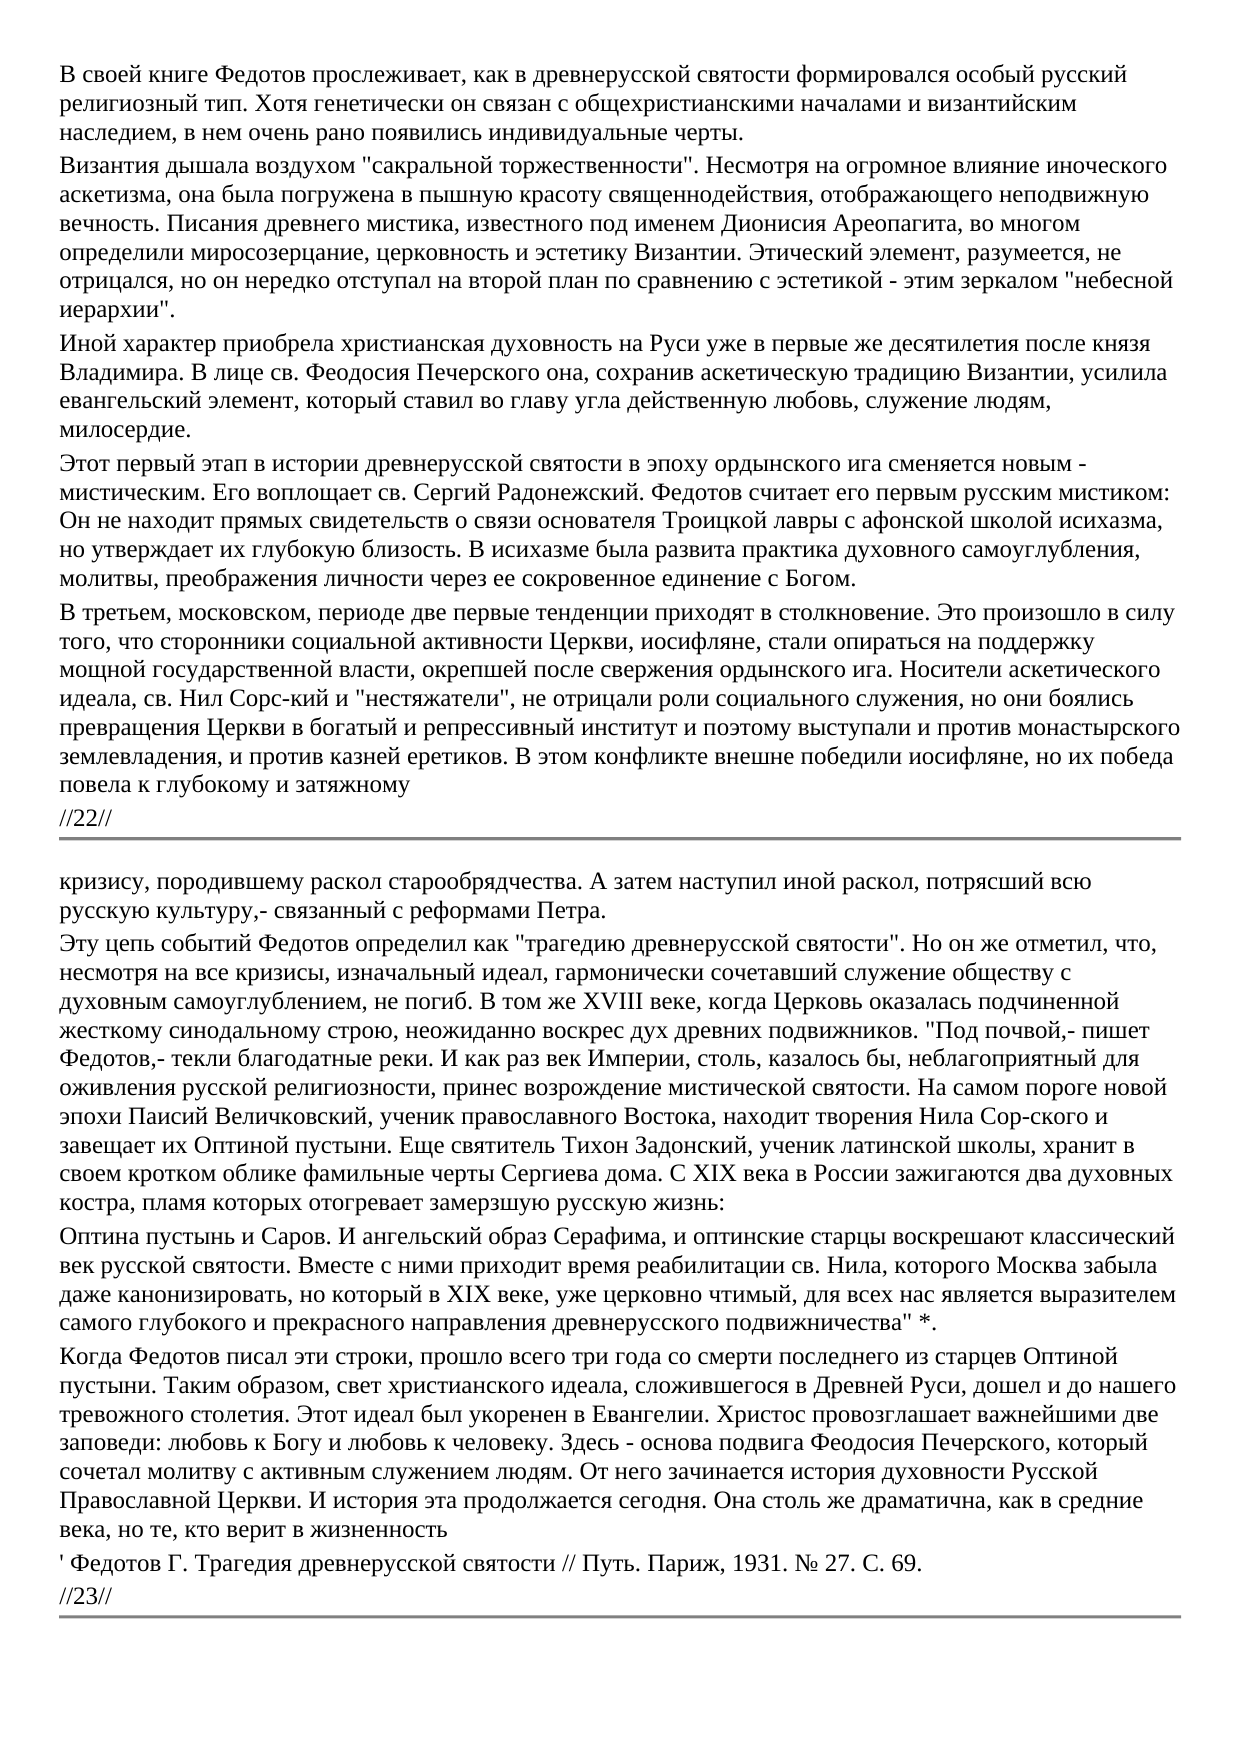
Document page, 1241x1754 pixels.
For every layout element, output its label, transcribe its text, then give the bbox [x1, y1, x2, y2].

text Византия дышала воздухом "сакральной торжественности". Несмотря на огромное влияние иноческого аскетизма, она была погружена в пышную красоту священнодействия, отображающего неподвижную вечность. Писания древнего мистика, известного под именем Дионисия Ареопагита, во многом определили миросозерцание, церковность и эстетику Византии. Этический элемент, разумеется, не отрицался, но он нередко отступал на второй план по сравнению с эстетикой - этим зеркалом "небесной иерархии". [59, 150, 1181, 323]
text В своей книге Федотов прослеживает, как в древнерусской святости формировался особый русский религиозный тип. Хотя генетически он связан с общехристианскими началами и византийским наследием, в нем очень рано появились индивидуальные черты. [59, 59, 1181, 145]
text //23// [59, 1581, 1181, 1610]
text Оптина пустынь и Саров. И ангельский образ Серафима, и оптинские старцы воскрешают классический век русской святости. Вместе с ними приходит время реабилитации св. Нила, которого Москва забыла даже канонизировать, но который в XIX веке, уже церковно чтимый, для всех нас является выразителем самого глубокого и прекрасного направления древнерусского подвижничества" *. [59, 1221, 1181, 1336]
text Когда Федотов писал эти строки, прошло всего три года со смерти последнего из старцев Оптиной пустыни. Таким образом, свет христианского идеала, сложившегося в Древней Руси, дошел и до нашего тревожного столетия. Этот идеал был укоренен в Евангелии. Христос провозглашает важнейшими две заповеди: любовь к Богу и любовь к человеку. Здесь - основа подвига Феодосия Печерского, который сочетал молитву с активным служением людям. От него зачинается история духовности Русской Православной Церкви. И история эта продолжается сегодня. Она столь же драматична, как в средние века, но те, кто верит в жизненность [59, 1341, 1181, 1542]
text Иной характер приобрела христианская духовность на Руси уже в первые же десятилетия после князя Владимира. В лице св. Феодосия Печерского она, сохранив аскетическую традицию Византии, усилила евангельский элемент, который ставил во главу угла действенную любовь, служение людям, милосердие. [59, 328, 1181, 443]
text В третьем, московском, периоде две первые тенденции приходят в столкновение. Это произошло в силу того, что сторонники социальной активности Церкви, иосифляне, стали опираться на поддержку мощной государственной власти, окрепшей после свержения ордынского ига. Носители аскетического идеала, св. Нил Сорс-кий и "нестяжатели", не отрицали роли социального служения, но они боялись превращения Церкви в богатый и репрессивный институт и поэтому выступали и против монастырского землевладения, и против казней еретиков. В этом конфликте внешне победили иосифляне, но их победа повела к глубокому и затяжному [59, 597, 1181, 798]
text кризису, породившему раскол старообрядчества. А затем наступил иной раскол, потрясший всю русскую культуру,- связанный с реформами Петра. [59, 866, 1181, 923]
text Этот первый этап в истории древнерусской святости в эпоху ордынского ига сменяется новым - мистическим. Его воплощает св. Сергий Радонежский. Федотов считает его первым русским мистиком: Он не находит прямых свидетельств о связи основателя Троицкой лавры с афонской школой исихазма, но утверждает их глубокую близость. В исихазме была развита практика духовного самоуглубления, молитвы, преображения личности через ее сокровенное единение с Богом. [59, 448, 1181, 592]
text ' Федотов Г. Трагедия древнерусской святости // Путь. Париж, 1931. № 27. С. 69. [59, 1548, 1181, 1576]
text Эту цепь событий Федотов определил как "трагедию древнерусской святости". Но он же отметил, что, несмотря на все кризисы, изначальный идеал, гармонически сочетавший служение обществу с духовным самоуглублением, не погиб. В том же XVIII веке, когда Церковь оказалась подчиненной жесткому синодальному строю, неожиданно воскрес дух древних подвижников. "Под почвой,- пишет Федотов,- текли благодатные реки. И как раз век Империи, столь, казалось бы, неблагоприятный для оживления русской религиозности, принес возрождение мистической святости. На самом пороге новой эпохи Паисий Величковский, ученик православного Востока, находит творения Нила Сор-ского и завещает их Оптиной пустыни. Еще святитель Тихон Задонский, ученик латинской школы, хранит в своем кротком облике фамильные черты Сергиева дома. С XIX века в России зажигаются два духовных костра, пламя которых отогревает замерзшую русскую жизнь: [59, 928, 1181, 1216]
text //22// [59, 803, 1181, 832]
